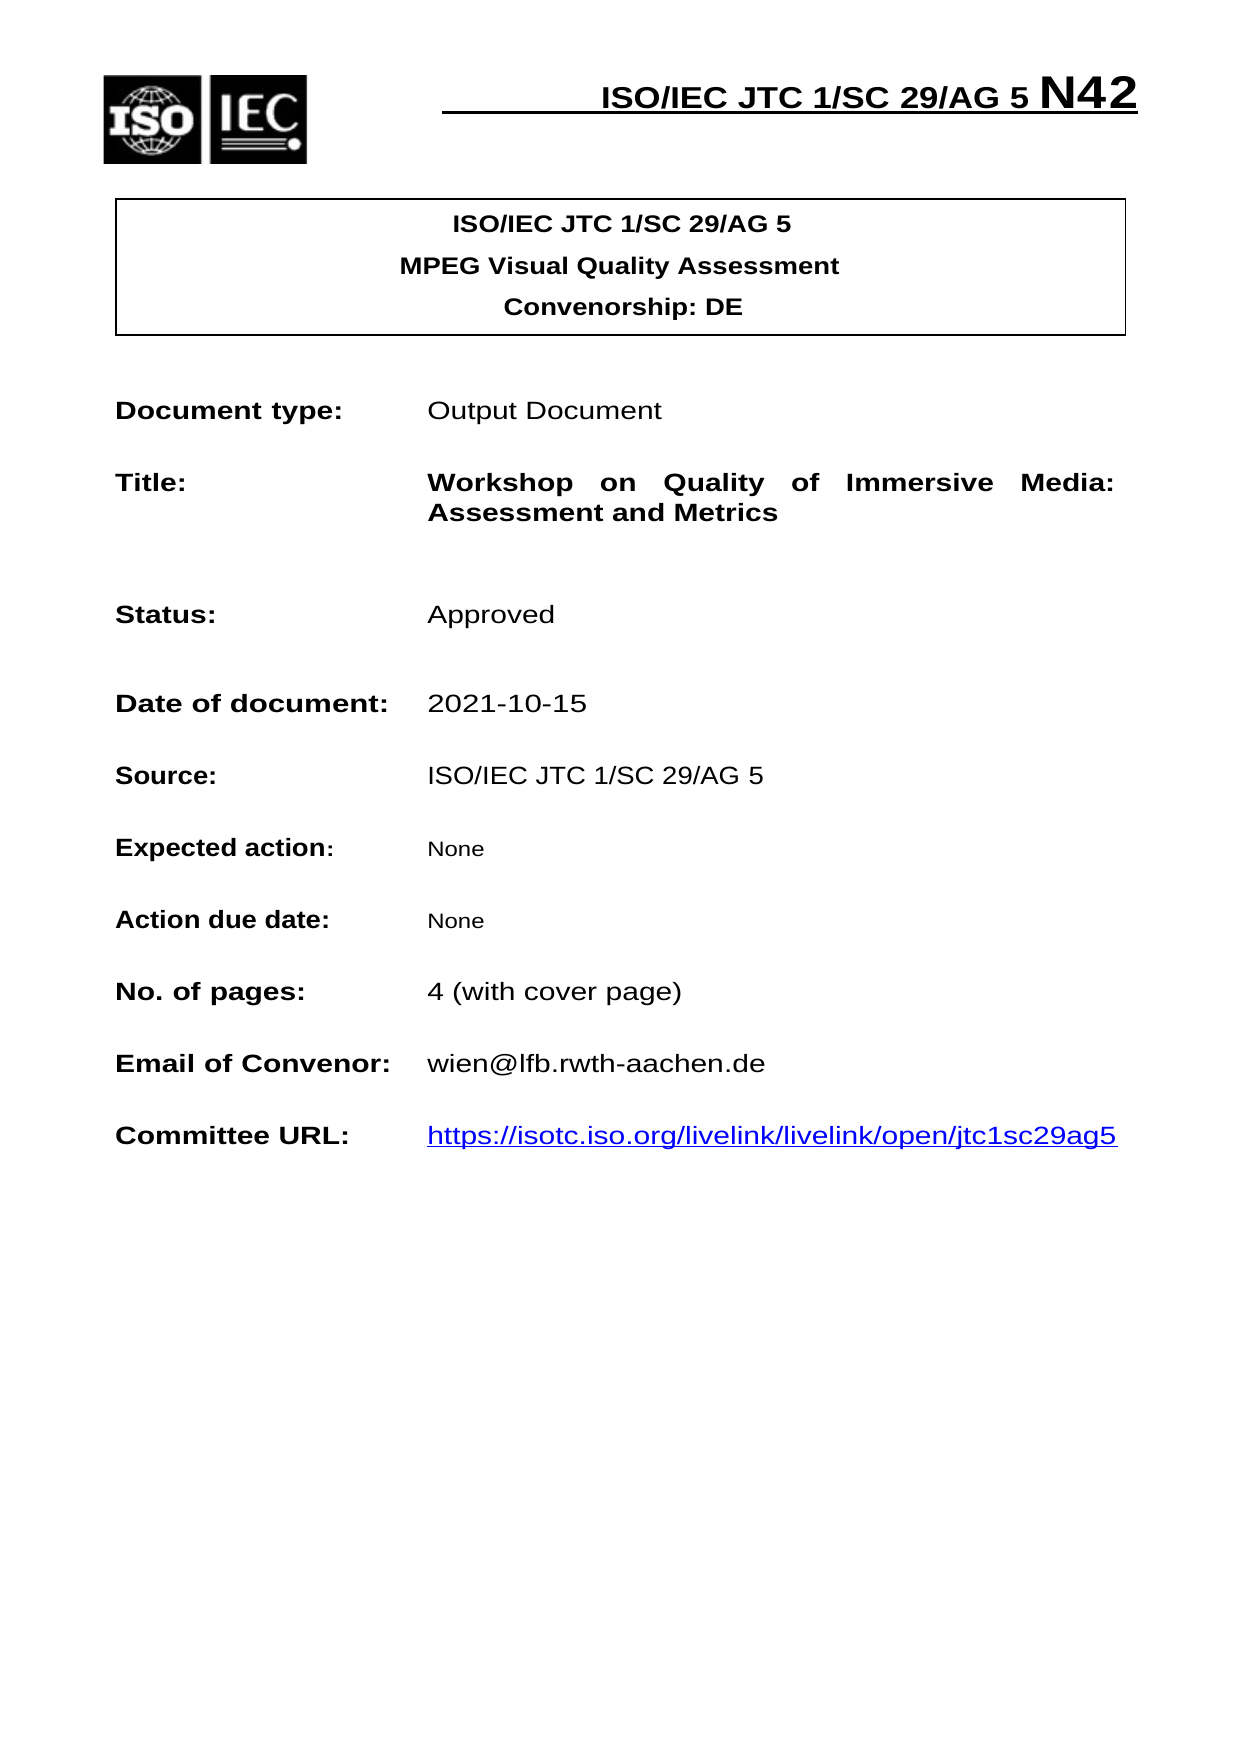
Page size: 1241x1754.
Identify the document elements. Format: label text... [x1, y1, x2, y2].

text No. of pages: 3 (with cover page) [115, 977, 1138, 1006]
text Document type: Output Document [115, 396, 1138, 424]
picture [103, 75, 308, 164]
text Status: Approved [115, 600, 1116, 628]
text Action due date: None [115, 905, 1138, 933]
text Expected action: None [115, 833, 1138, 862]
title ISO/IEC JTC 1/SC 29/AG 5 N42 [228, 66, 1138, 118]
text Source: ISO/IEC JTC 1/SC 29/AG 5 [115, 761, 1138, 789]
text Date of document: 2021-10-15 [115, 689, 1138, 718]
text Title: Workshop on Quality of Immersive Media: Assessment and Metrics [115, 468, 1116, 527]
text Committee URL: https://isotc.iso.org/livelink/livelink/open/jtc1sc29ag5 [115, 1121, 1138, 1149]
text Email of Convenor: wien@lfb.rwth-aachen.de [115, 1049, 1138, 1077]
